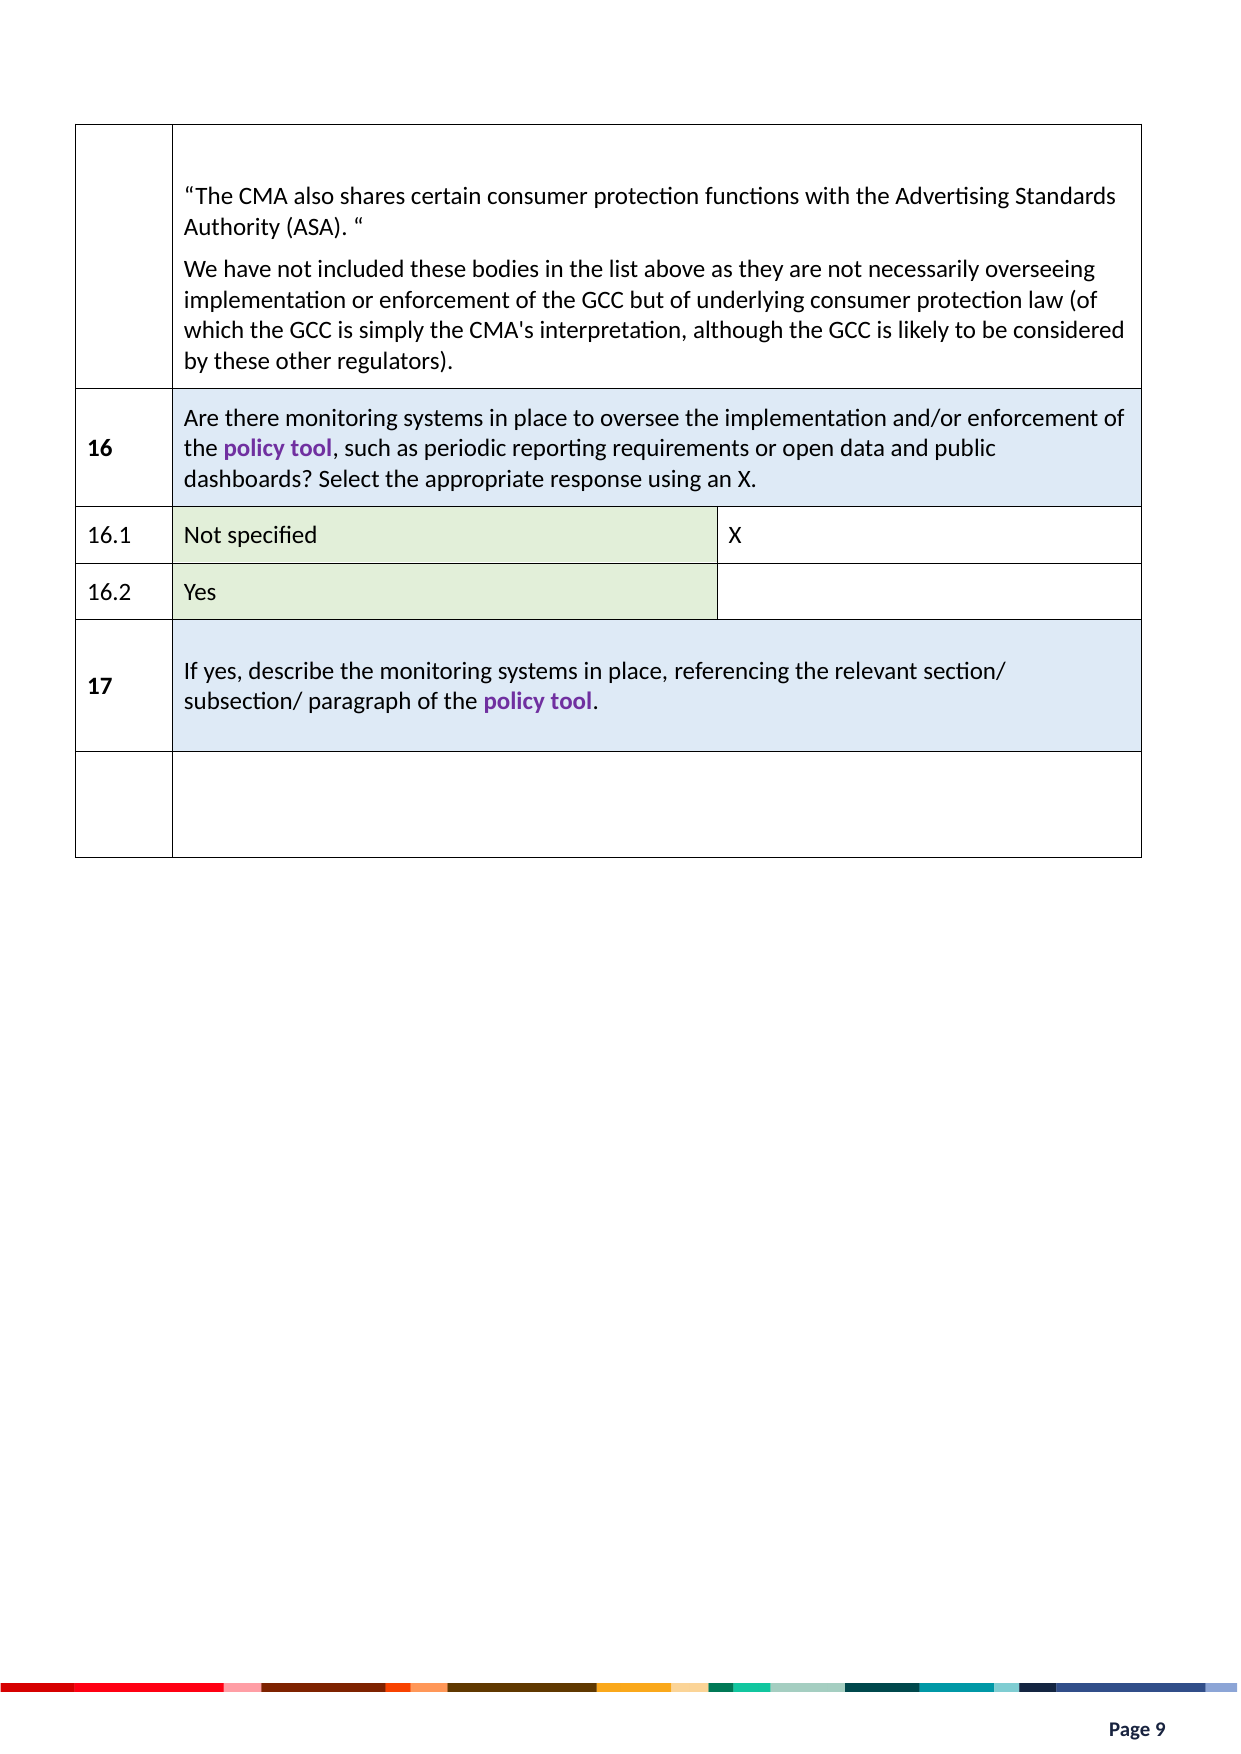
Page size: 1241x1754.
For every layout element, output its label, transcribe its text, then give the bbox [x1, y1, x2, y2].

table_cell Are there monitoring systems in place to oversee the implementation and/or enforcement of the policy tool, such as periodic reporting requirements or open data and public dashboards? Select the appropriate response using an X. [173, 389, 1141, 506]
table_cell Not specified [173, 507, 717, 562]
table_cell 17 [76, 620, 172, 751]
table_cell 16.1 [76, 507, 172, 562]
table_cell 16 [76, 389, 172, 506]
table_cell If yes, describe the monitoring systems in place, referencing the relevant section/ subsection/ paragraph of the policy tool. [173, 620, 1141, 751]
table_cell Yes [173, 564, 717, 619]
table_cell [718, 564, 1141, 619]
picture [0, 1683, 1236, 1692]
table_cell [76, 752, 172, 857]
table_cell [76, 125, 172, 388]
table_cell [173, 752, 1141, 857]
table_cell 16.2 [76, 564, 172, 619]
table_cell X [718, 507, 1141, 562]
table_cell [173, 125, 1141, 388]
